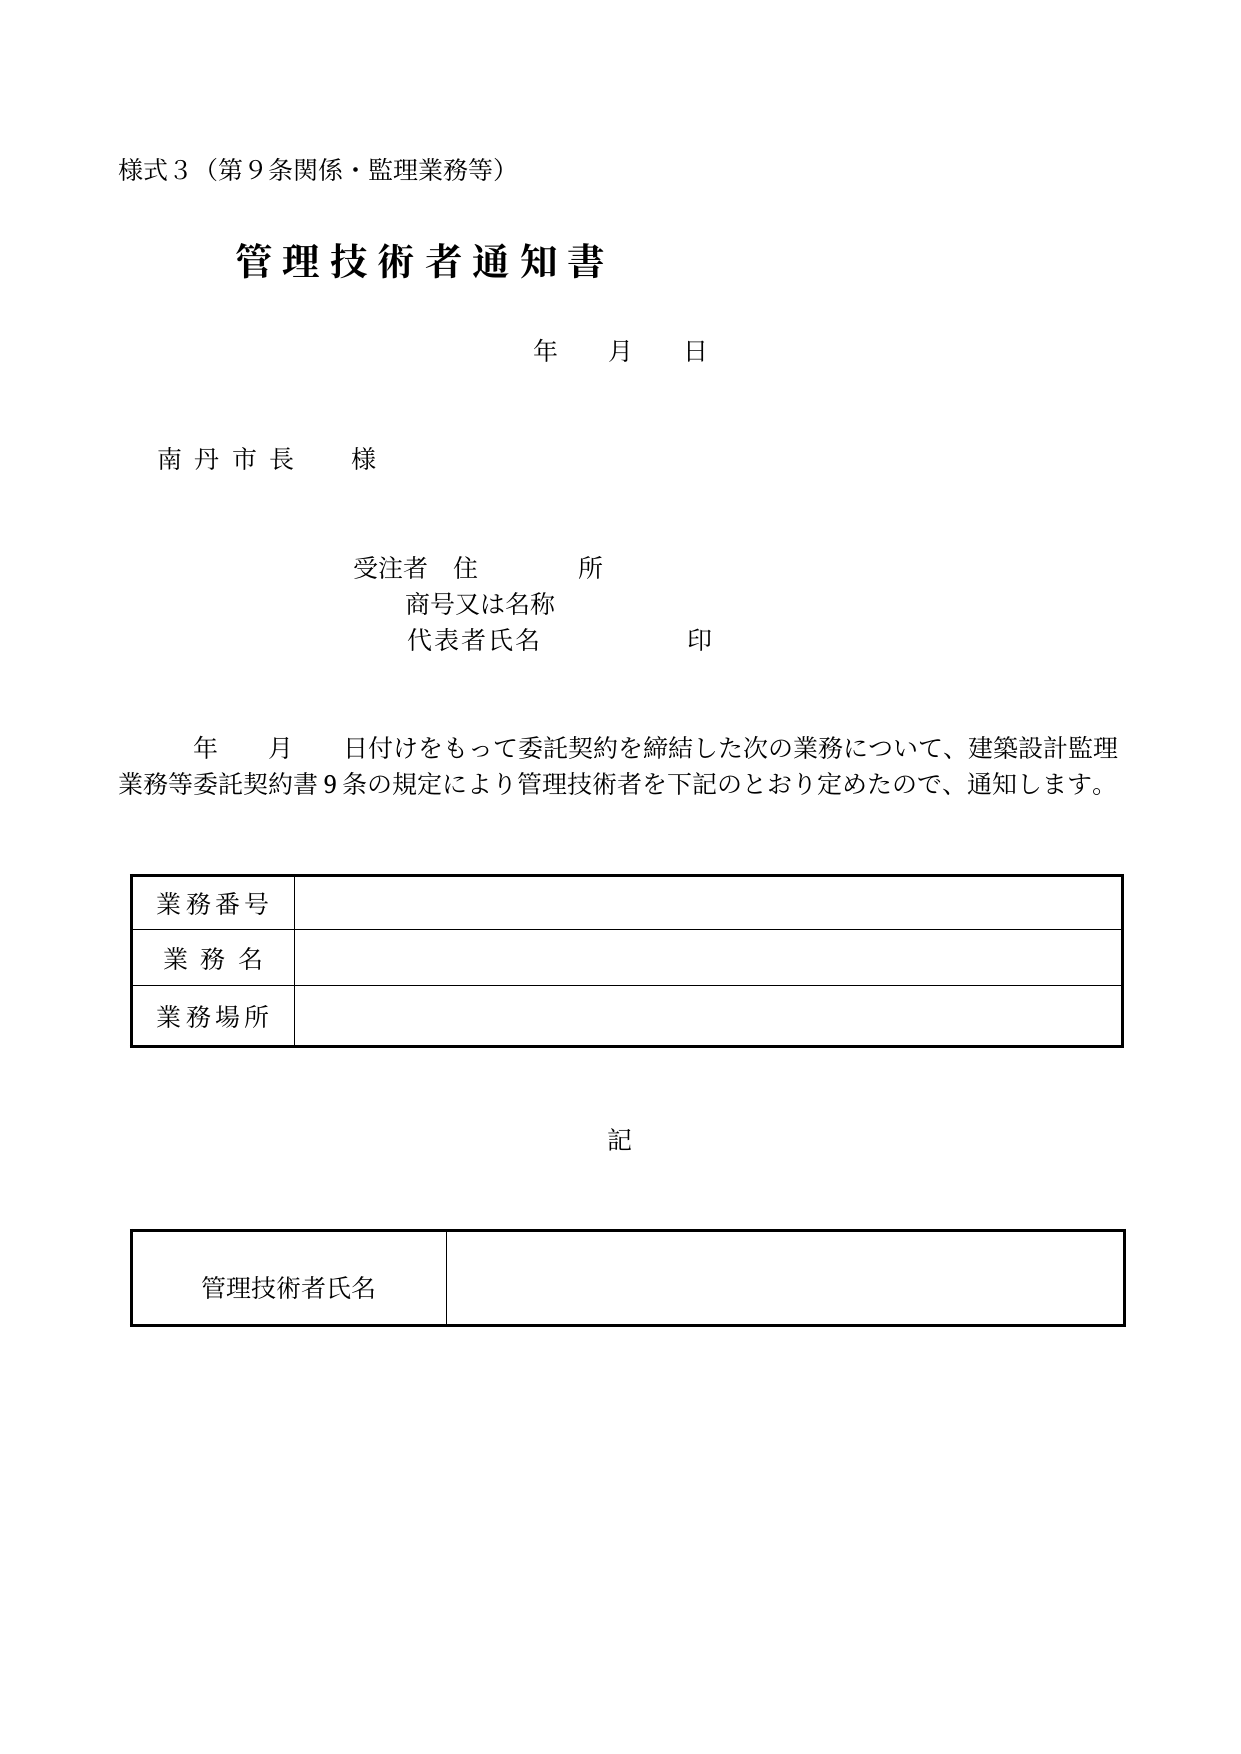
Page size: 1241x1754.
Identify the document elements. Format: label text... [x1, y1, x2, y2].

text 様式３（第９条関係・監理業務等） [118, 151, 1122, 187]
text 受注者 住 所 [118, 548, 1122, 584]
text 年 月 日 [118, 331, 1122, 368]
text 管 理 技 術 者 通 知 書 [118, 223, 1122, 295]
table_header [295, 877, 1121, 929]
text 商号又は名称 [118, 584, 1122, 621]
text 南丹市長 様 [118, 440, 1122, 476]
text 代表者氏名 印 [118, 621, 1122, 657]
table_cell 業務場所 [133, 986, 294, 1045]
text 年 月 日付けをもって委託契約を締結した次の業務について、建築設計監理業務等委託契約書9条の規定により管理技術者を下記のとおり定めたので、通知します。 [118, 729, 1122, 801]
subtitle 記 [118, 1120, 1122, 1157]
table_header 業務番号 [133, 877, 294, 929]
table_cell [295, 986, 1121, 1045]
table_header 管理技術者氏名 [133, 1232, 446, 1323]
table_header [447, 1232, 1123, 1323]
table_cell [295, 930, 1121, 985]
table_cell 業務名 [133, 930, 294, 985]
